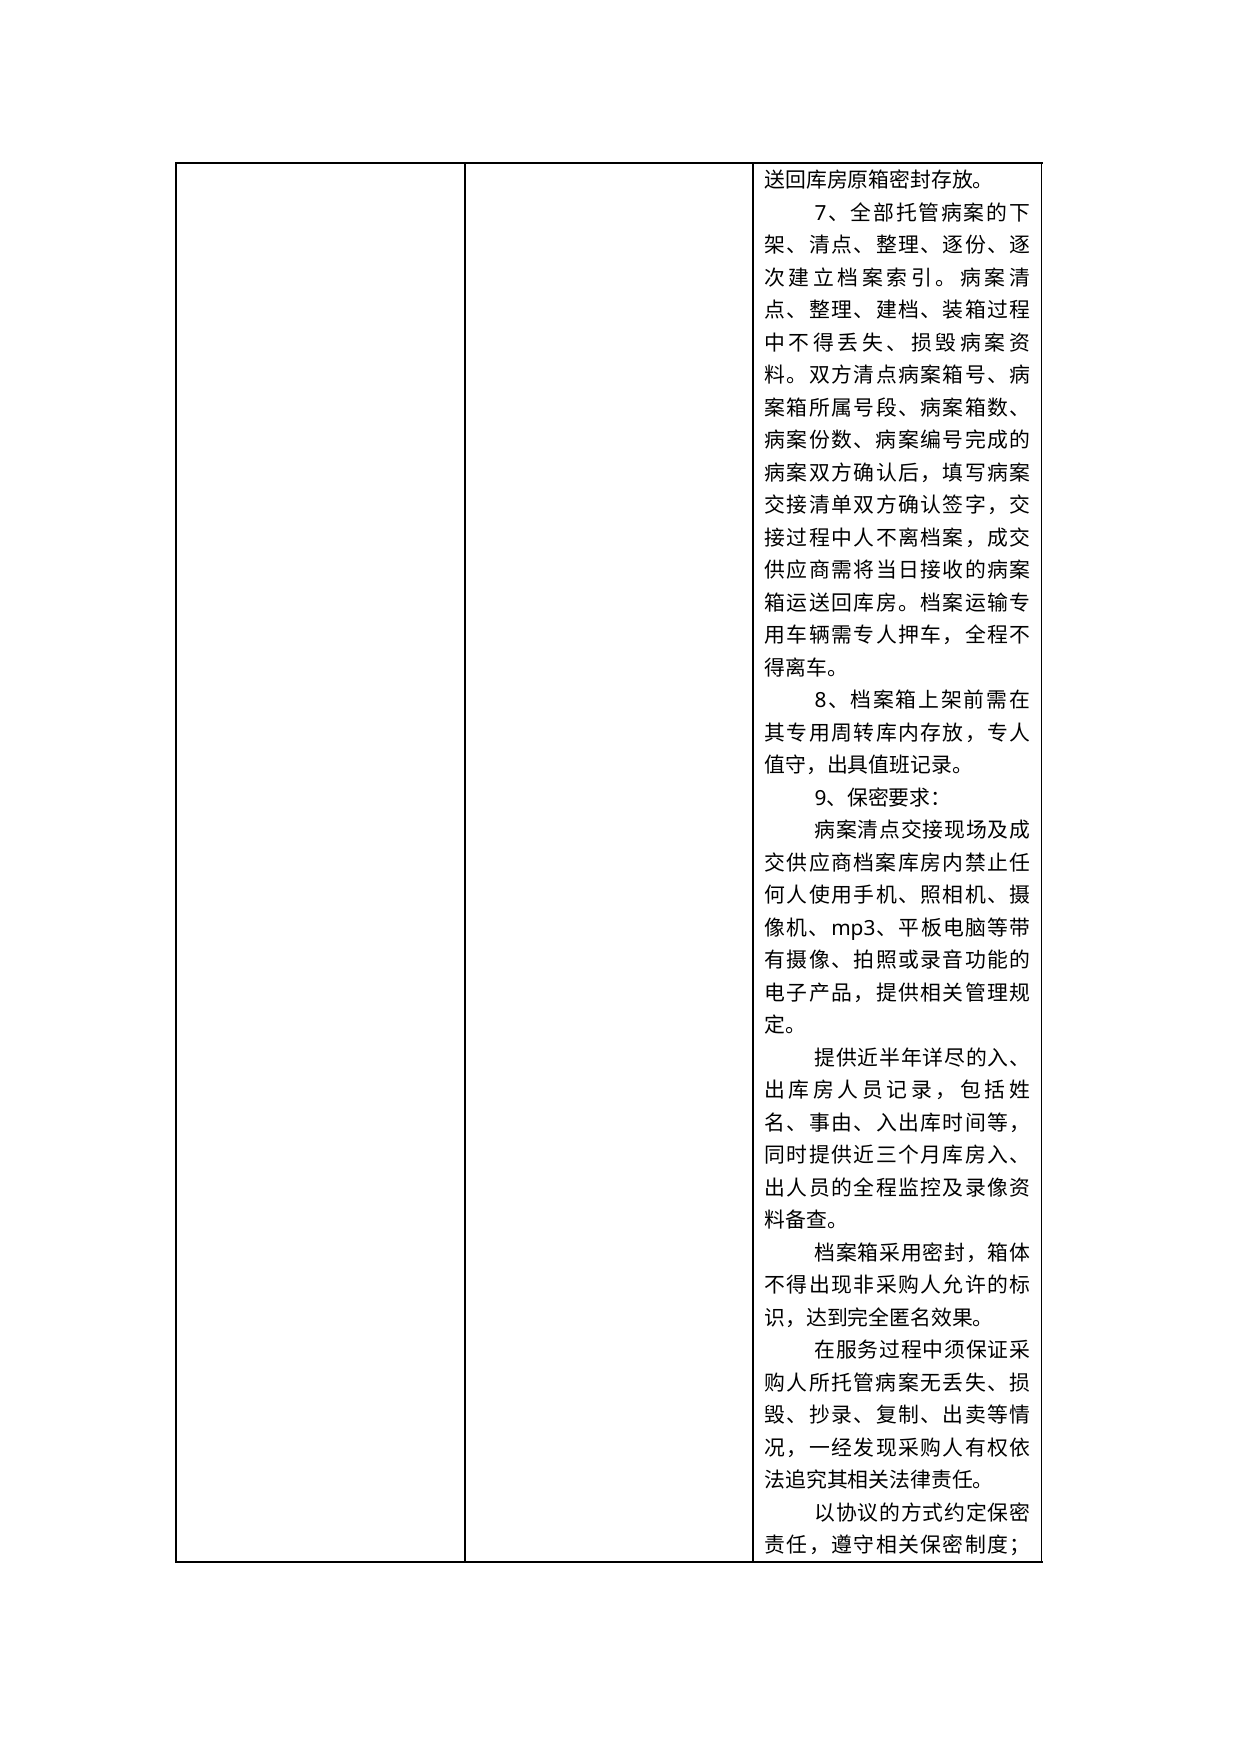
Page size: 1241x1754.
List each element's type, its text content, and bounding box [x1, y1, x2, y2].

table_cell [466, 164, 752, 1561]
table_cell 1 [177, 164, 464, 1561]
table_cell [754, 164, 1041, 1561]
